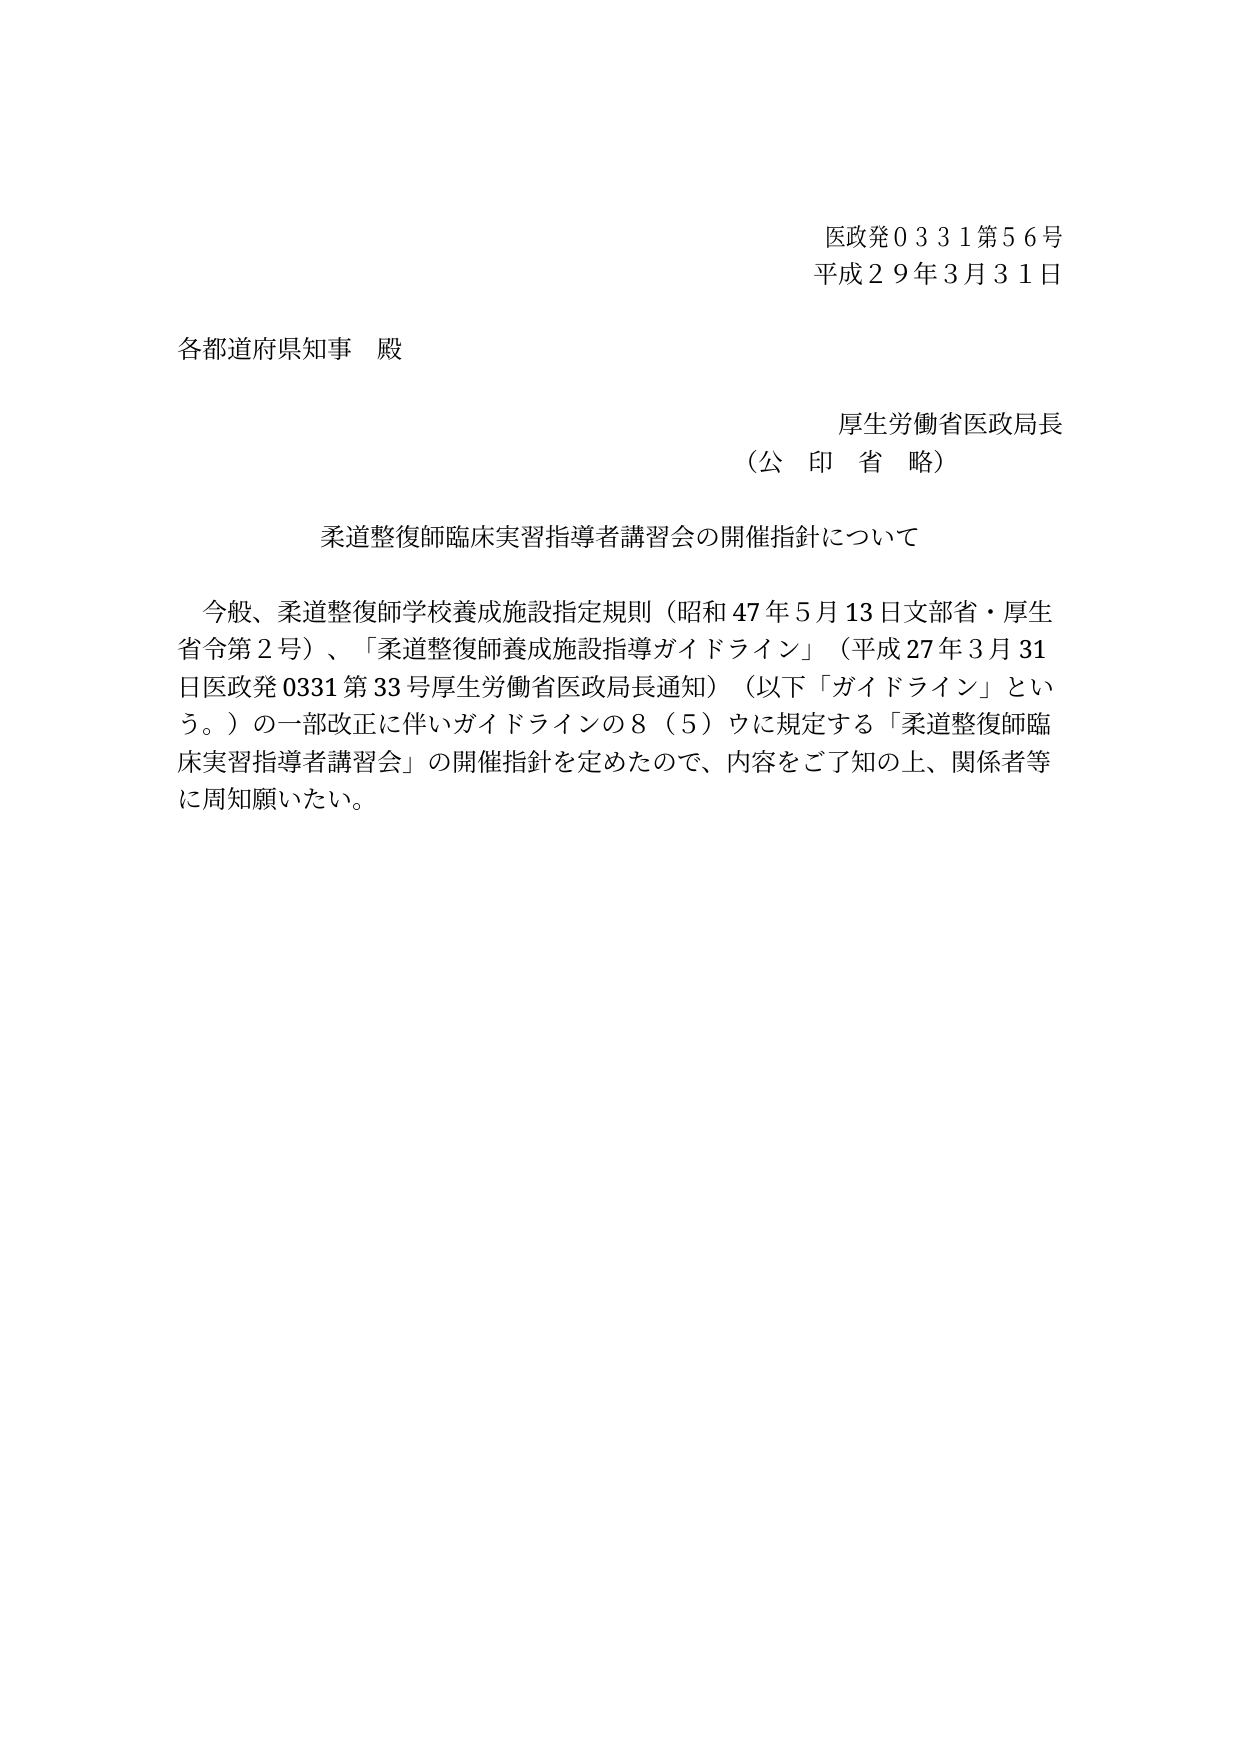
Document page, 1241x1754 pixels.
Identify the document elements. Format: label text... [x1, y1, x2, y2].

text 平成２９年３月３１日 [177, 254, 1063, 292]
text 今般、柔道整復師学校養成施設指定規則（昭和47年５月13日文部省・厚生省令第２号）、「柔道整復師養成施設指導ガイドライン」（平成27年３月31日医政発0331第33号厚生労働省医政局長通知）（以下「ガイドライン」という。）の一部改正に伴いガイドラインの８（５）ウに規定する「柔道整復師臨床実習指導者講習会」の開催指針を定めたので、内容をご了知の上、関係者等に周知願いたい。 [177, 592, 1063, 817]
text 医政発０３３１第５６号 [177, 217, 1063, 254]
text 柔道整復師臨床実習指導者講習会の開催指針について [177, 517, 1063, 554]
text 厚生労働省医政局長 [177, 404, 1063, 442]
text （公 印 省 略） [177, 442, 1063, 479]
text 各都道府県知事 殿 [177, 329, 1063, 367]
